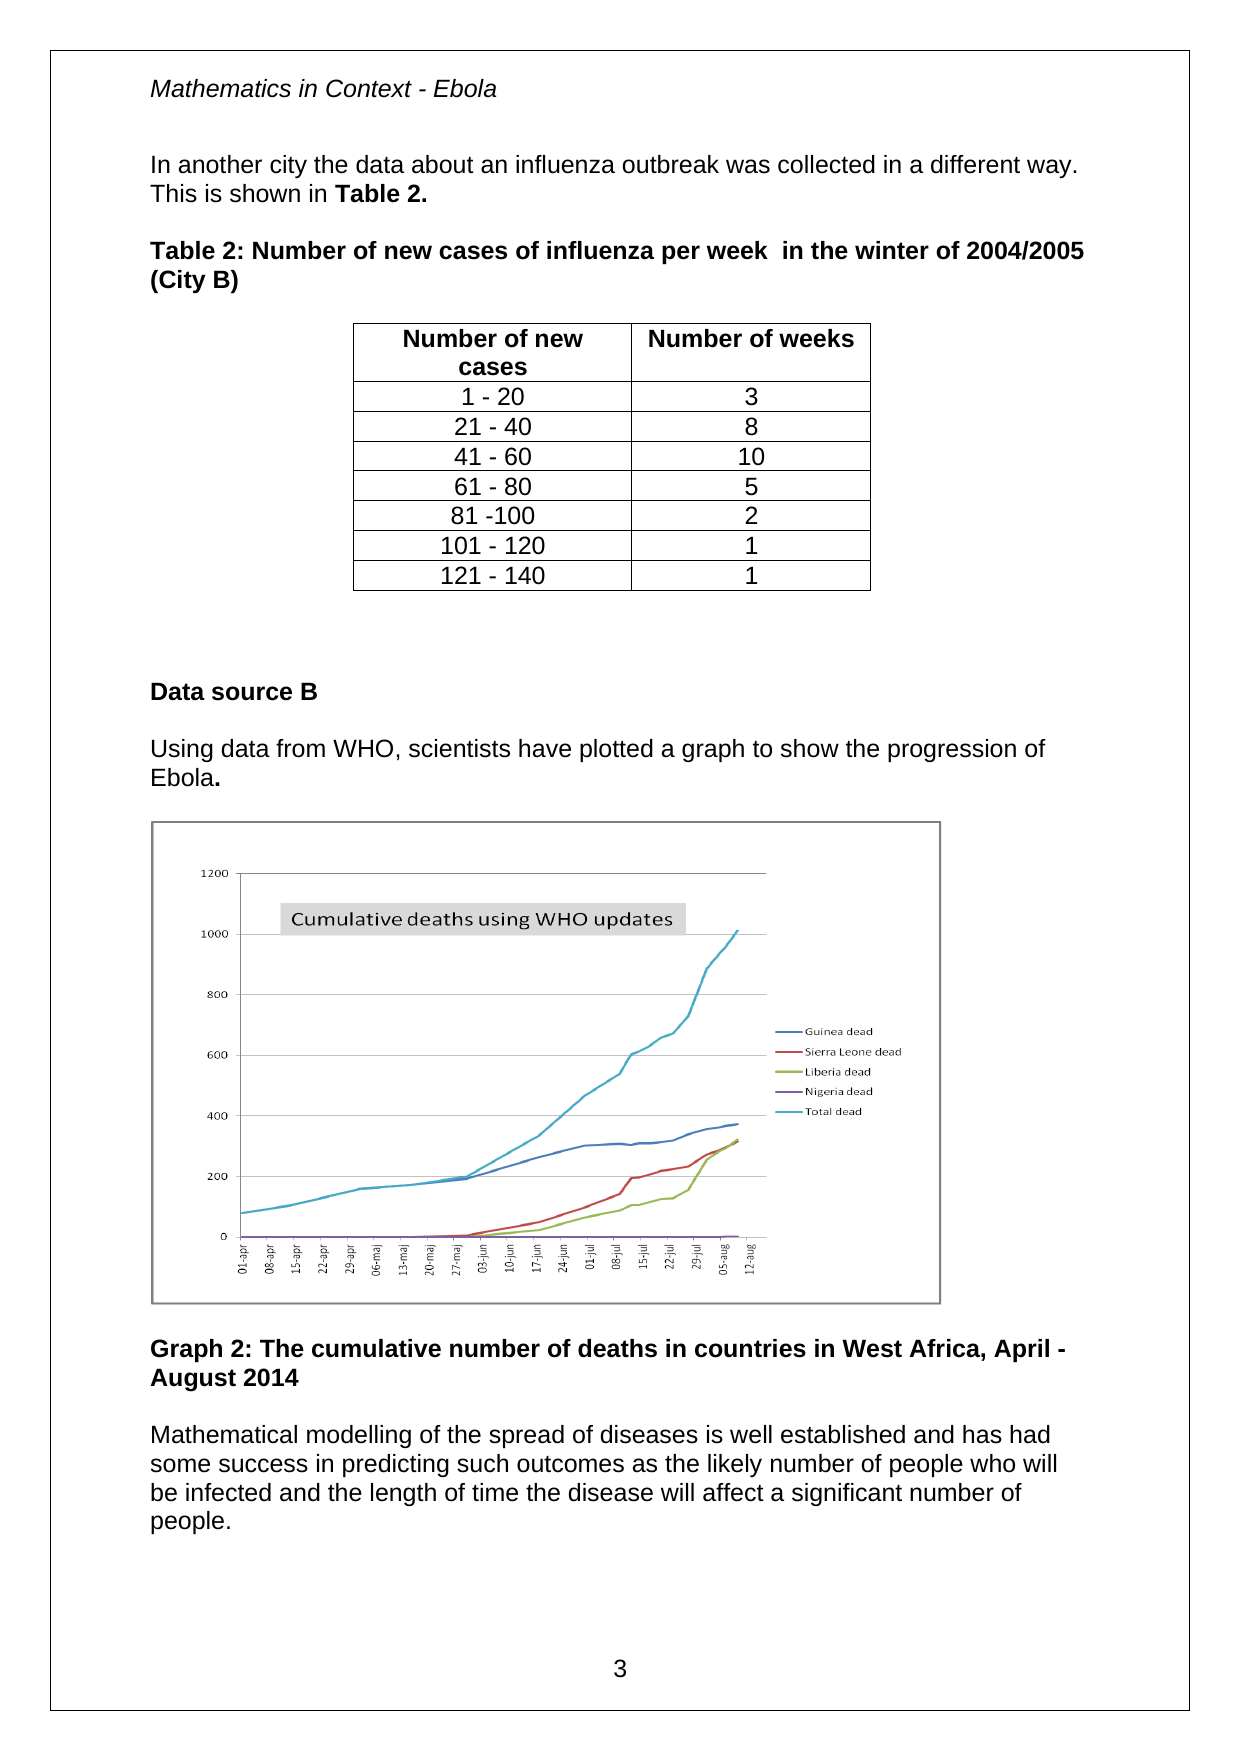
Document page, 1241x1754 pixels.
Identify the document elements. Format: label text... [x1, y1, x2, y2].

table_cell 1 [632, 531, 870, 560]
text In another city the data about an influenza outbreak was collected in a different way. [150, 150, 1090, 179]
table_header Number of weeks [632, 324, 870, 381]
table_cell 10 [632, 442, 870, 470]
table_cell 5 [632, 471, 870, 500]
text This is shown in Table 2. [150, 179, 1090, 207]
table_cell 1 - 20 [354, 382, 631, 411]
table_cell 41 - 60 [354, 442, 631, 470]
table_cell 1 [632, 561, 870, 589]
text Graph 2: The cumulative number of deaths in countries in West Africa, April - August 2014 [150, 1334, 1090, 1391]
text Data source B [150, 677, 1090, 706]
text Mathematical modelling of the spread of diseases is well established and has had some success in predicting such outcomes as the likely number of people who will be infected and the length of time the disease will affect a significant number of people. [150, 1420, 1090, 1535]
table_cell 21 - 40 [354, 412, 631, 441]
table_cell 121 - 140 [354, 561, 631, 589]
table_header Number of new cases [354, 324, 631, 381]
table_cell 61 - 80 [354, 471, 631, 500]
text Table 2: Number of new cases of influenza per week in the winter of 2004/2005 (City B) [150, 236, 1090, 294]
picture [150, 820, 942, 1305]
table_cell 2 [632, 501, 870, 530]
text Using data from WHO, scientists have plotted a graph to show the progression of Ebola. [150, 734, 1090, 792]
table_cell 3 [632, 382, 870, 411]
table_cell 8 [632, 412, 870, 441]
table_cell 81 -100 [354, 501, 631, 530]
table_cell 101 - 120 [354, 531, 631, 560]
